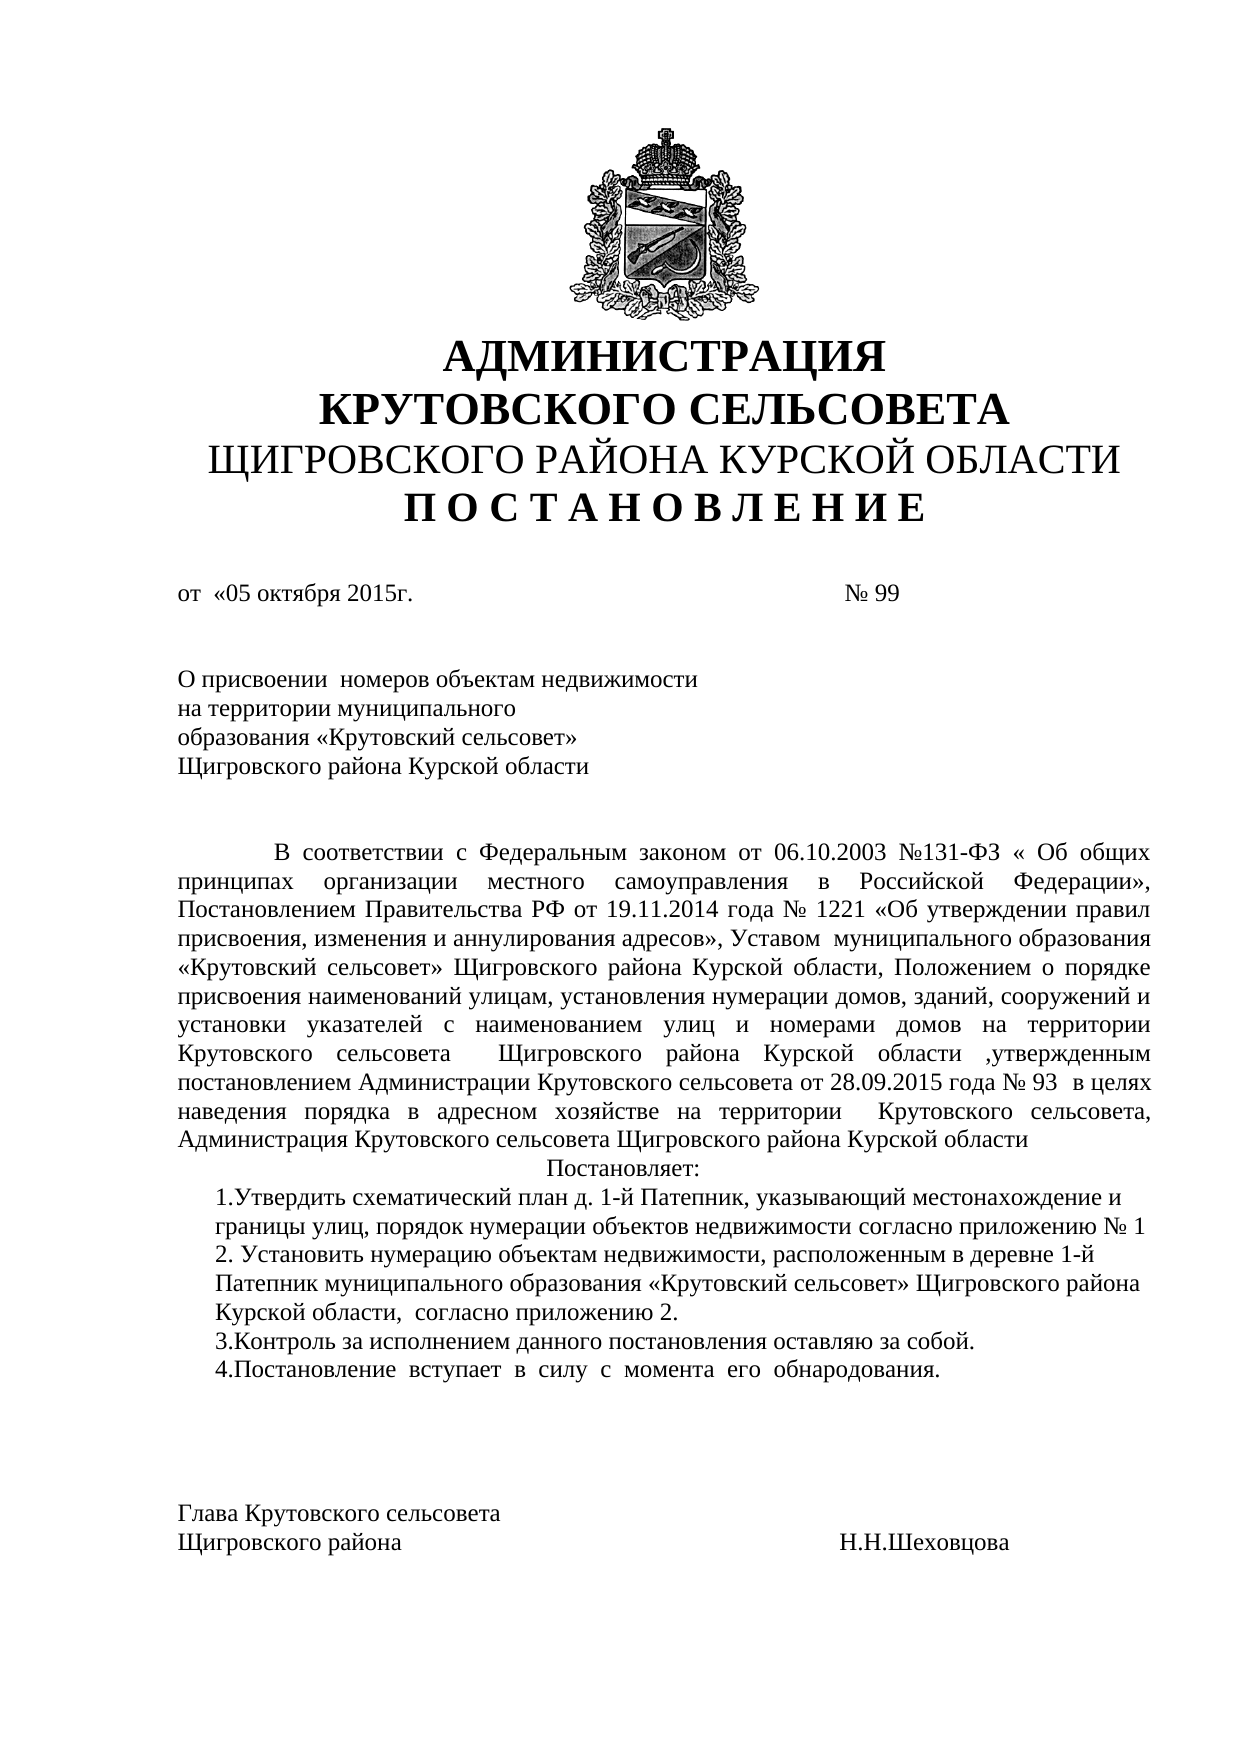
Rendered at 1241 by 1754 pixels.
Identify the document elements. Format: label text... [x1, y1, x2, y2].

text от «05т «28» октября 2015г. № 99 [177, 578, 1152, 607]
text О присвоении номеров объектам недвижимости [177, 664, 1152, 693]
text 4.Постановление вступает в силу с момента его обнародования. [215, 1354, 1152, 1383]
text П О С Т А Н О В Л Е Н И Е [177, 482, 1152, 530]
text ЩИГРОВСКОГО РАЙОНА КУРСКОЙ ОБЛАСТИ [177, 434, 1152, 482]
text на территории муниципального [177, 693, 1152, 722]
text КРУТОВСКОГО СЕЛЬСОВЕТА [177, 382, 1152, 434]
text Глава Крутовского сельсовета [177, 1498, 1152, 1527]
text Щигровского района Н.Н.Шеховцова [177, 1527, 1152, 1556]
text Щигровского района Курской области [177, 751, 1152, 779]
text АДМИНИСТРАЦИЯ [177, 329, 1152, 382]
text В соответствии с Федеральным законом от 06.10.2003 №131-ФЗ « Об общих принципах организации местного самоуправления в Российской Федерации», Постановлением Правительства РФ от 19.11.2014 года № 1221 «Об утверждении правил присвоения, изменения и аннулирования адресов», Уставом муниципального образования «Крутовский сельсовет» Щигровского района Курской области, Положением о порядке присвоения наименований улицам, установления нумерации домов, зданий, сооружений и установки указателей с наименованием улиц и номерами домов на территории Крутовского сельсовета Щигровского района Курской области ,утвержденным постановлением Администрации Крутовского сельсовета от 28.09.2015 года № 93 в целях наведения порядка в адресном хозяйстве на территории Крутовского сельсовета, Администрация Крутовского сельсовета Щигровского района Курской области [177, 837, 1152, 1153]
text 3.Контроль за исполнением данного постановления оставляю за собой. [215, 1326, 1152, 1354]
text 1.Утвердить схематический план д. 1-й Патепник, указывающий местонахождение и границы улиц, порядок нумерации объектов недвижимости согласно приложению № 1 [215, 1182, 1152, 1239]
text образования «Крутовский сельсовет» [177, 722, 1152, 751]
text Постановляет: [177, 1153, 1152, 1182]
text 2. Установить нумерацию объектам недвижимости, расположенным в деревне 1-й Патепник муниципального образования «Крутовский сельсовет» Щигровского района Курской области, согласно приложению 2. [215, 1239, 1152, 1326]
